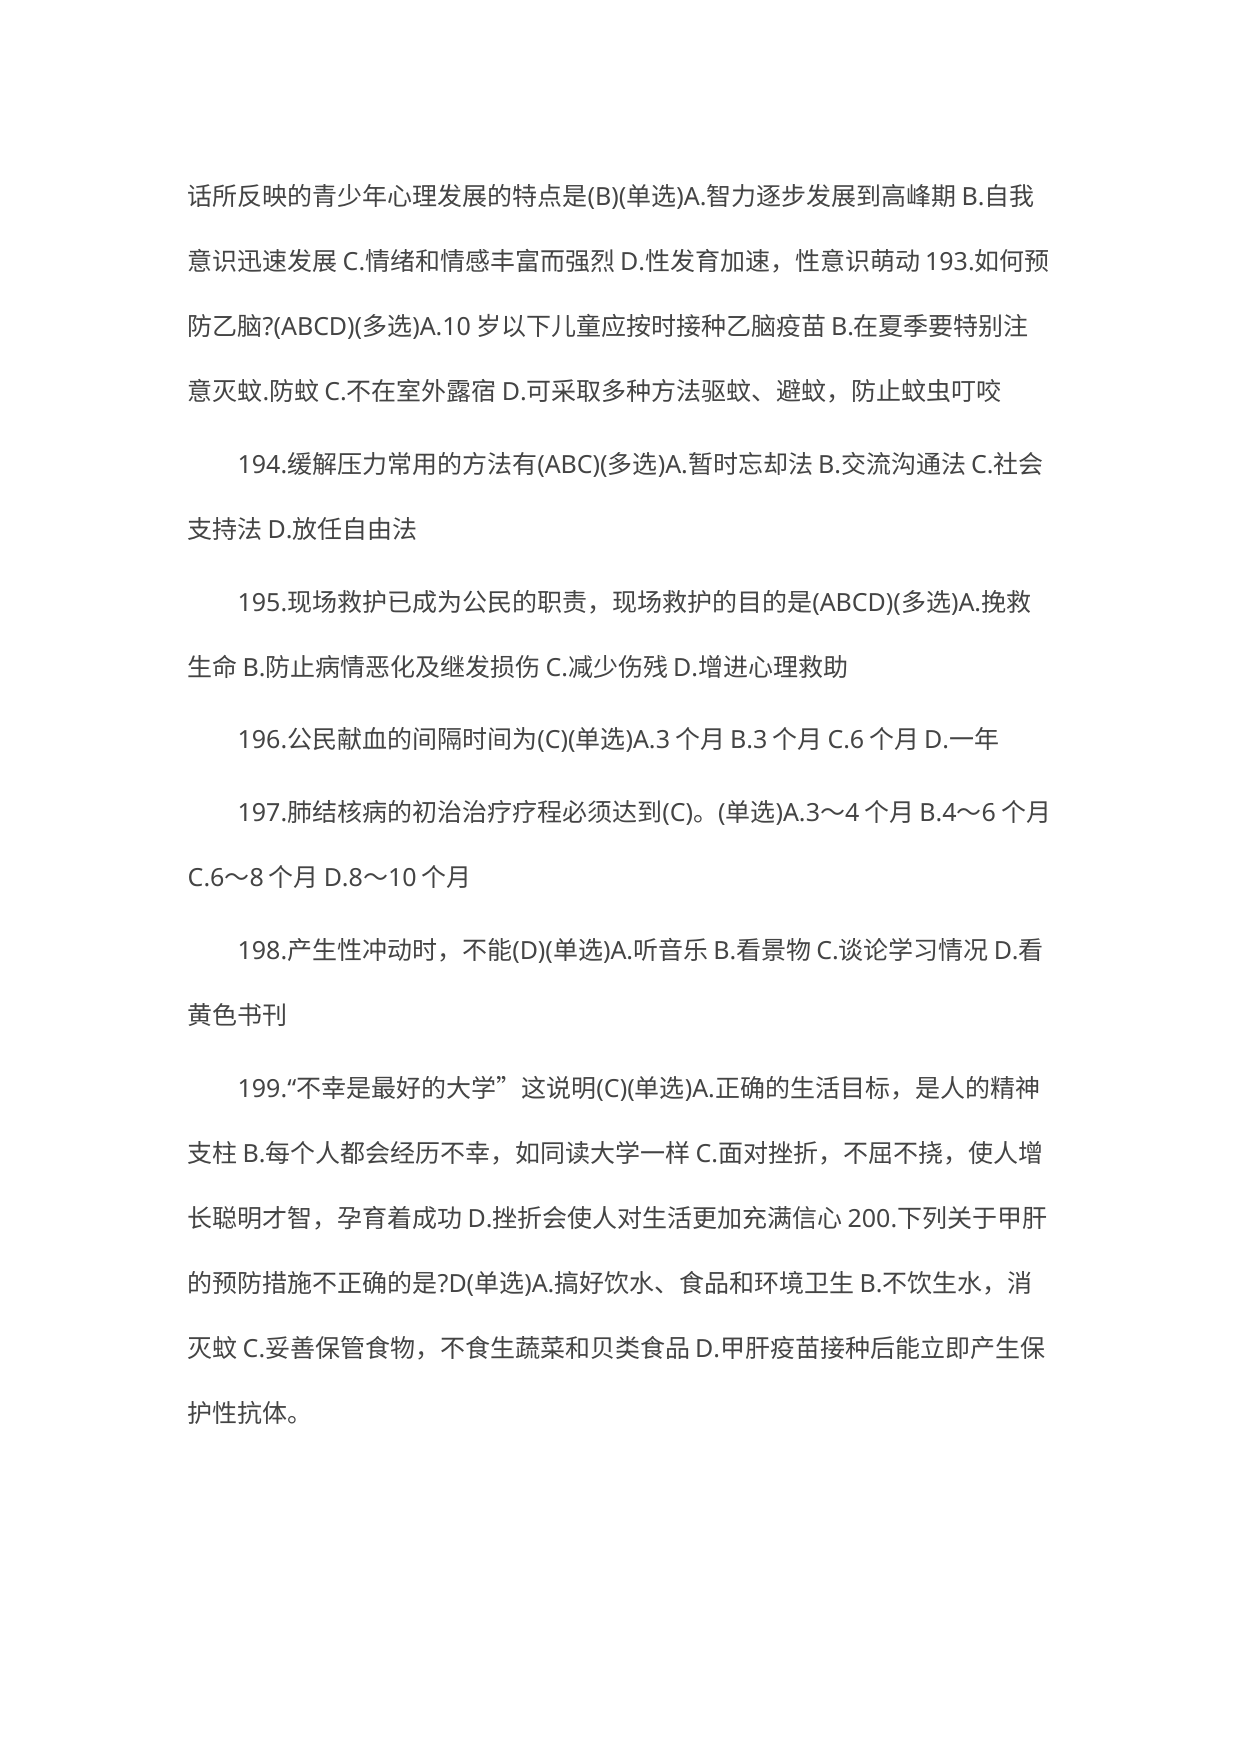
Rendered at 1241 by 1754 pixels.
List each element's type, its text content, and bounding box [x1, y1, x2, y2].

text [187, 162, 1053, 422]
text 194.缓解压力常用的方法有(ABC)(多选)A.暂时忘却法B.交流沟通法C.社会支持法D.放任自由法 [187, 430, 1053, 560]
text 198.产生性冲动时，不能(D)(单选)A.听音乐B.看景物C.谈论学习情况D.看黄色书刊 [187, 916, 1053, 1046]
text 195.现场救护已成为公民的职责，现场救护的目的是(ABCD)(多选)A.挽救生命B.防止病情恶化及继发损伤C.减少伤残D.增进心理救助 [187, 568, 1053, 698]
text 196.公民献血的间隔时间为(C)(单选)A.3个月B.3个月C.6个月D.一年 [187, 705, 1053, 770]
text 197.肺结核病的初治治疗疗程必须达到(C)。(单选)A.3～4个月B.4～6个月C.6～8个月D.8～10个月 [187, 778, 1053, 908]
text 199.“不幸是最好的大学”这说明(C)(单选)A.正确的生活目标，是人的精神支柱B.每个人都会经历不幸，如同读大学一样C.面对挫折，不屈不挠，使人增长聪明才智，孕育着成功D.挫折会使人对生活更加充满信心200.下列关于甲肝的预防措施不正确的是?D(单选)A.搞好饮水、食品和环境卫生B.不饮生水，消灭蚊C.妥善保管食物，不食生蔬菜和贝类食品D.甲肝疫苗接种后能立即产生保护性抗体。 [187, 1054, 1053, 1444]
